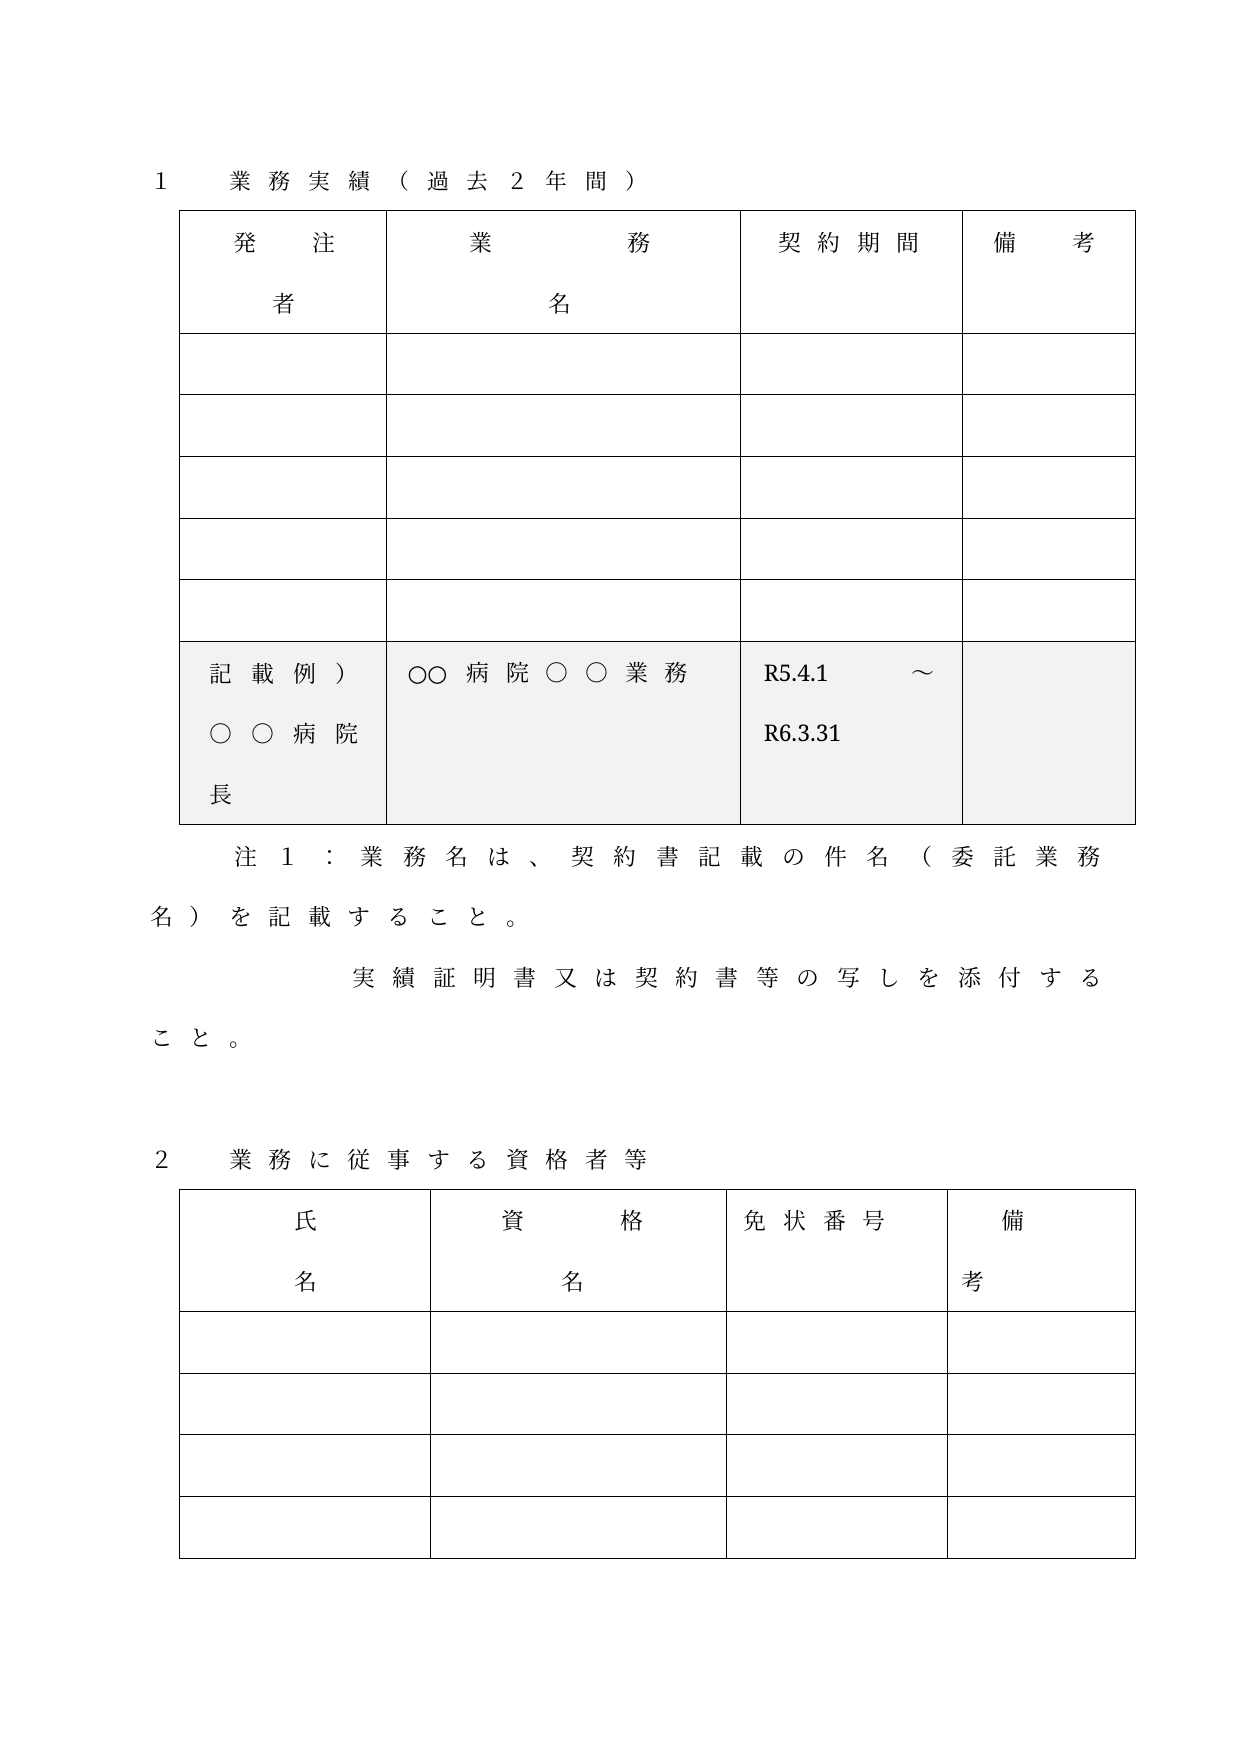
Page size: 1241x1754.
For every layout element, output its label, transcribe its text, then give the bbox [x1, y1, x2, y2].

table_cell [963, 395, 1135, 456]
table_cell [948, 1497, 1135, 1557]
table_cell [180, 457, 386, 517]
table_cell [727, 1435, 947, 1496]
table_cell [180, 1374, 430, 1434]
table_cell [741, 580, 962, 641]
table_header 資 格 名 [431, 1190, 726, 1311]
table_header 氏 名 [180, 1190, 430, 1311]
text 注１：業務名は、契約書記載の件名（委託業務名）を記載すること。 [150, 825, 1120, 946]
table_cell [180, 1497, 430, 1557]
table_cell [180, 519, 386, 579]
table_cell [727, 1497, 947, 1557]
table_cell [431, 1312, 726, 1372]
table_cell [963, 334, 1135, 394]
table_cell [948, 1374, 1135, 1434]
table_cell [948, 1312, 1135, 1372]
table_header 契約期間 [741, 211, 962, 332]
table_cell ○○病院○○業務 [387, 642, 740, 824]
table_cell [948, 1435, 1135, 1496]
table_cell [963, 580, 1135, 641]
table_header 備 考 [963, 211, 1135, 332]
table_cell [180, 1312, 430, 1372]
table_header 業 務 名 [387, 211, 740, 332]
table_cell [180, 395, 386, 456]
table_cell [963, 457, 1135, 517]
table_cell [180, 334, 386, 394]
table_cell [387, 519, 740, 579]
table_cell [741, 519, 962, 579]
table_header 備 考 [948, 1190, 1135, 1311]
table_cell [387, 395, 740, 456]
table_cell [963, 642, 1135, 824]
table_cell [741, 457, 962, 517]
text 実績証明書又は契約書等の写しを添付すること。 [150, 946, 1120, 1067]
table_cell R5.4.1～R6.3.31 [741, 642, 962, 824]
table_cell [180, 580, 386, 641]
table_cell [727, 1312, 947, 1372]
table_cell [741, 395, 962, 456]
table_cell [963, 519, 1135, 579]
table_header 免状番号 [727, 1190, 947, 1311]
table_cell [741, 334, 962, 394]
table_cell [387, 334, 740, 394]
table_cell [431, 1497, 726, 1557]
table_cell [180, 1435, 430, 1496]
table_cell [431, 1435, 726, 1496]
table_cell [727, 1374, 947, 1434]
table_cell [387, 580, 740, 641]
text ２ 業務に従事する資格者等 [150, 1128, 1120, 1188]
table_cell 記載例）○○病院長 [180, 642, 386, 824]
table_cell [387, 457, 740, 517]
table_cell [431, 1374, 726, 1434]
text １ 業務実績（過去２年間） [150, 149, 1120, 210]
table_header 発 注 者 [180, 211, 386, 332]
